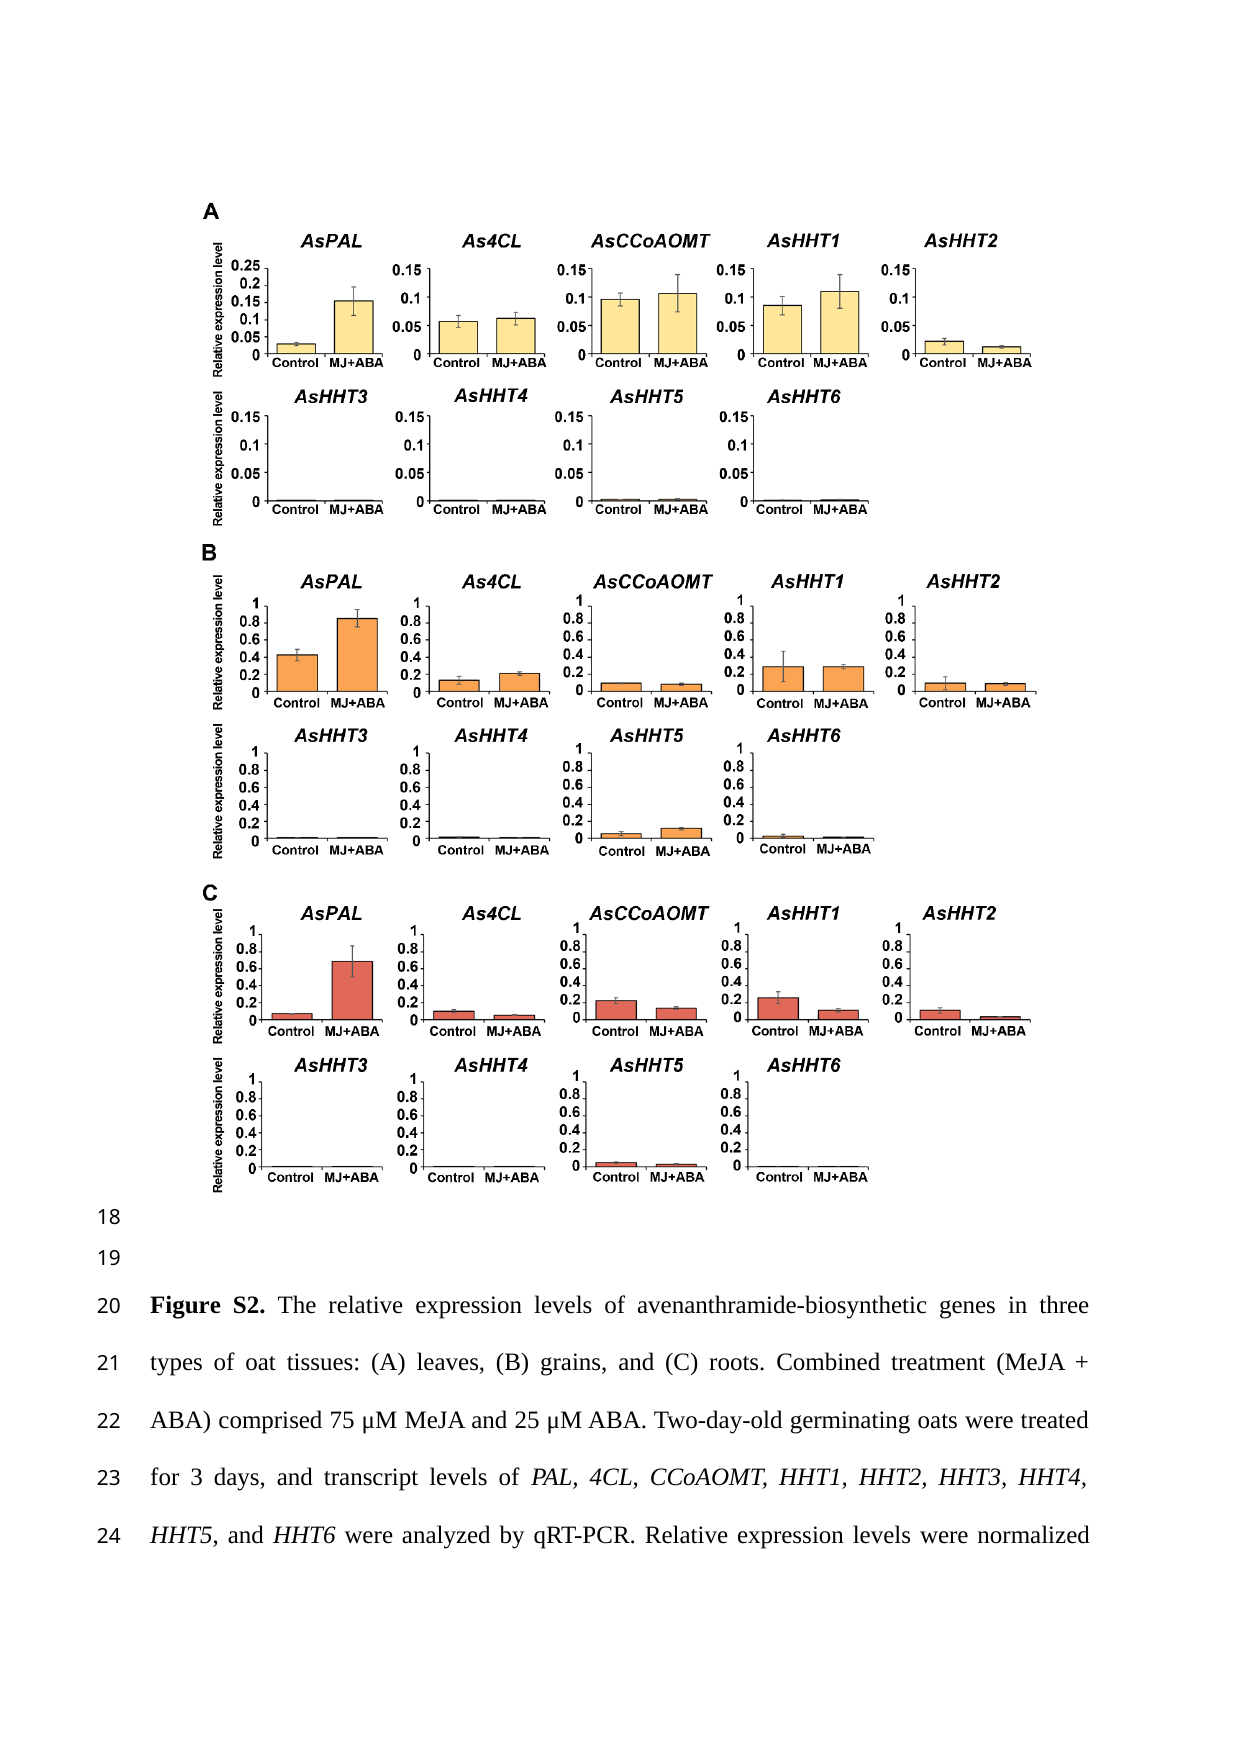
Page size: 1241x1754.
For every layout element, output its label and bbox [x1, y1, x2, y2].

text [150, 1290, 1090, 1548]
picture [191, 177, 1047, 1225]
